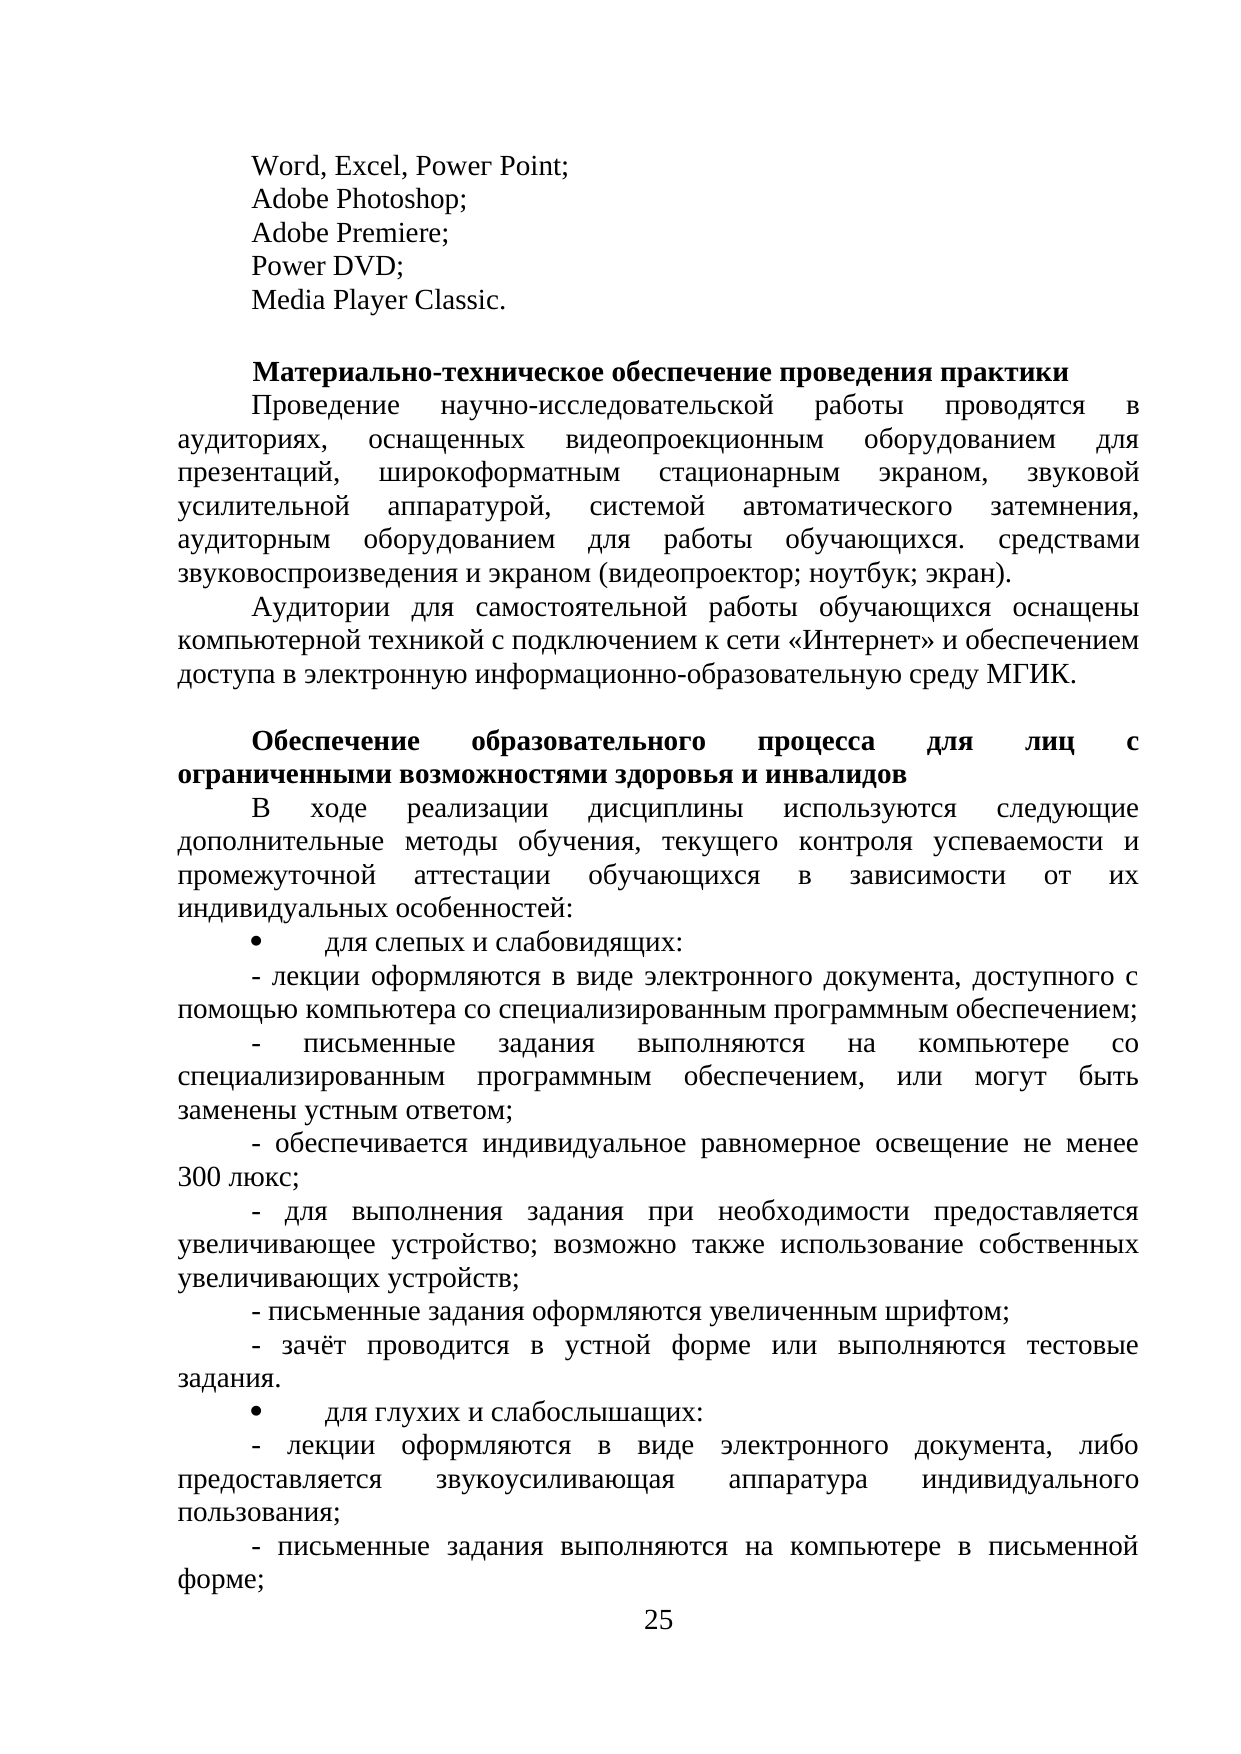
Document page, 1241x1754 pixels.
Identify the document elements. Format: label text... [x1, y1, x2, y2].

text Аудитории для самостоятельной работы обучающихся оснащены компьютерной техникой с подключением к сети «Интернет» и обеспечением доступа в электронную информационно-образовательную среду МГИК. [177, 589, 1140, 689]
text - письменные задания оформляются увеличенным шрифтом; [177, 1293, 1140, 1327]
text Материально-техническое обеспечение проведения практики [177, 354, 1140, 387]
text - лекции оформляются в виде электронного документа, доступного с помощью компьютера со специализированным программным обеспечением; [177, 958, 1140, 1025]
text - для выполнения задания при необходимости предоставляется увеличивающее устройство; возможно также использование собственных увеличивающих устройств; [177, 1193, 1140, 1293]
text Adobe Photoshop; [177, 181, 1140, 215]
text Adobe Premiere; [177, 215, 1140, 248]
text В ходе реализации дисциплины используются следующие дополнительные методы обучения, текущего контроля успеваемости и промежуточной аттестации обучающихся в зависимости от их индивидуальных особенностей: [177, 790, 1140, 924]
text Media Player Classic. [177, 282, 1140, 315]
text - обеспечивается индивидуальное равномерное освещение не менее 300 люкс; [177, 1126, 1140, 1193]
text - зачёт проводится в устной форме или выполняются тестовые задания. [177, 1327, 1140, 1394]
list для глухих и слабослышащих: [177, 1394, 1140, 1427]
text - письменные задания выполняются на компьютере со специализированным программным обеспечением, или могут быть заменены устным ответом; [177, 1025, 1140, 1126]
text Проведение научно-исследовательской работы проводятся в аудиториях, оснащенных видеопроекционным оборудованием для презентаций, широкоформатным стационарным экраном, звуковой усилительной аппаратурой, системой автоматического затемнения, аудиторным оборудованием для работы обучающихся. средствами звуковоспроизведения и экраном (видеопроектор; ноутбук; экран). [177, 387, 1140, 589]
text Wогd, Ехсеl, Powег Роint; [177, 148, 1140, 181]
text - лекции оформляются в виде электронного документа, либо предоставляется звукоусиливающая аппаратура индивидуального пользования; [177, 1427, 1140, 1528]
text Обеспечение образовательного процесса для лиц с ограниченными возможностями здоровья и инвалидов [177, 723, 1140, 790]
list для слепых и слабовидящих: [177, 924, 1140, 958]
text Power DVD; [177, 248, 1140, 282]
text - письменные задания выполняются на компьютере в письменной форме; [177, 1528, 1140, 1595]
